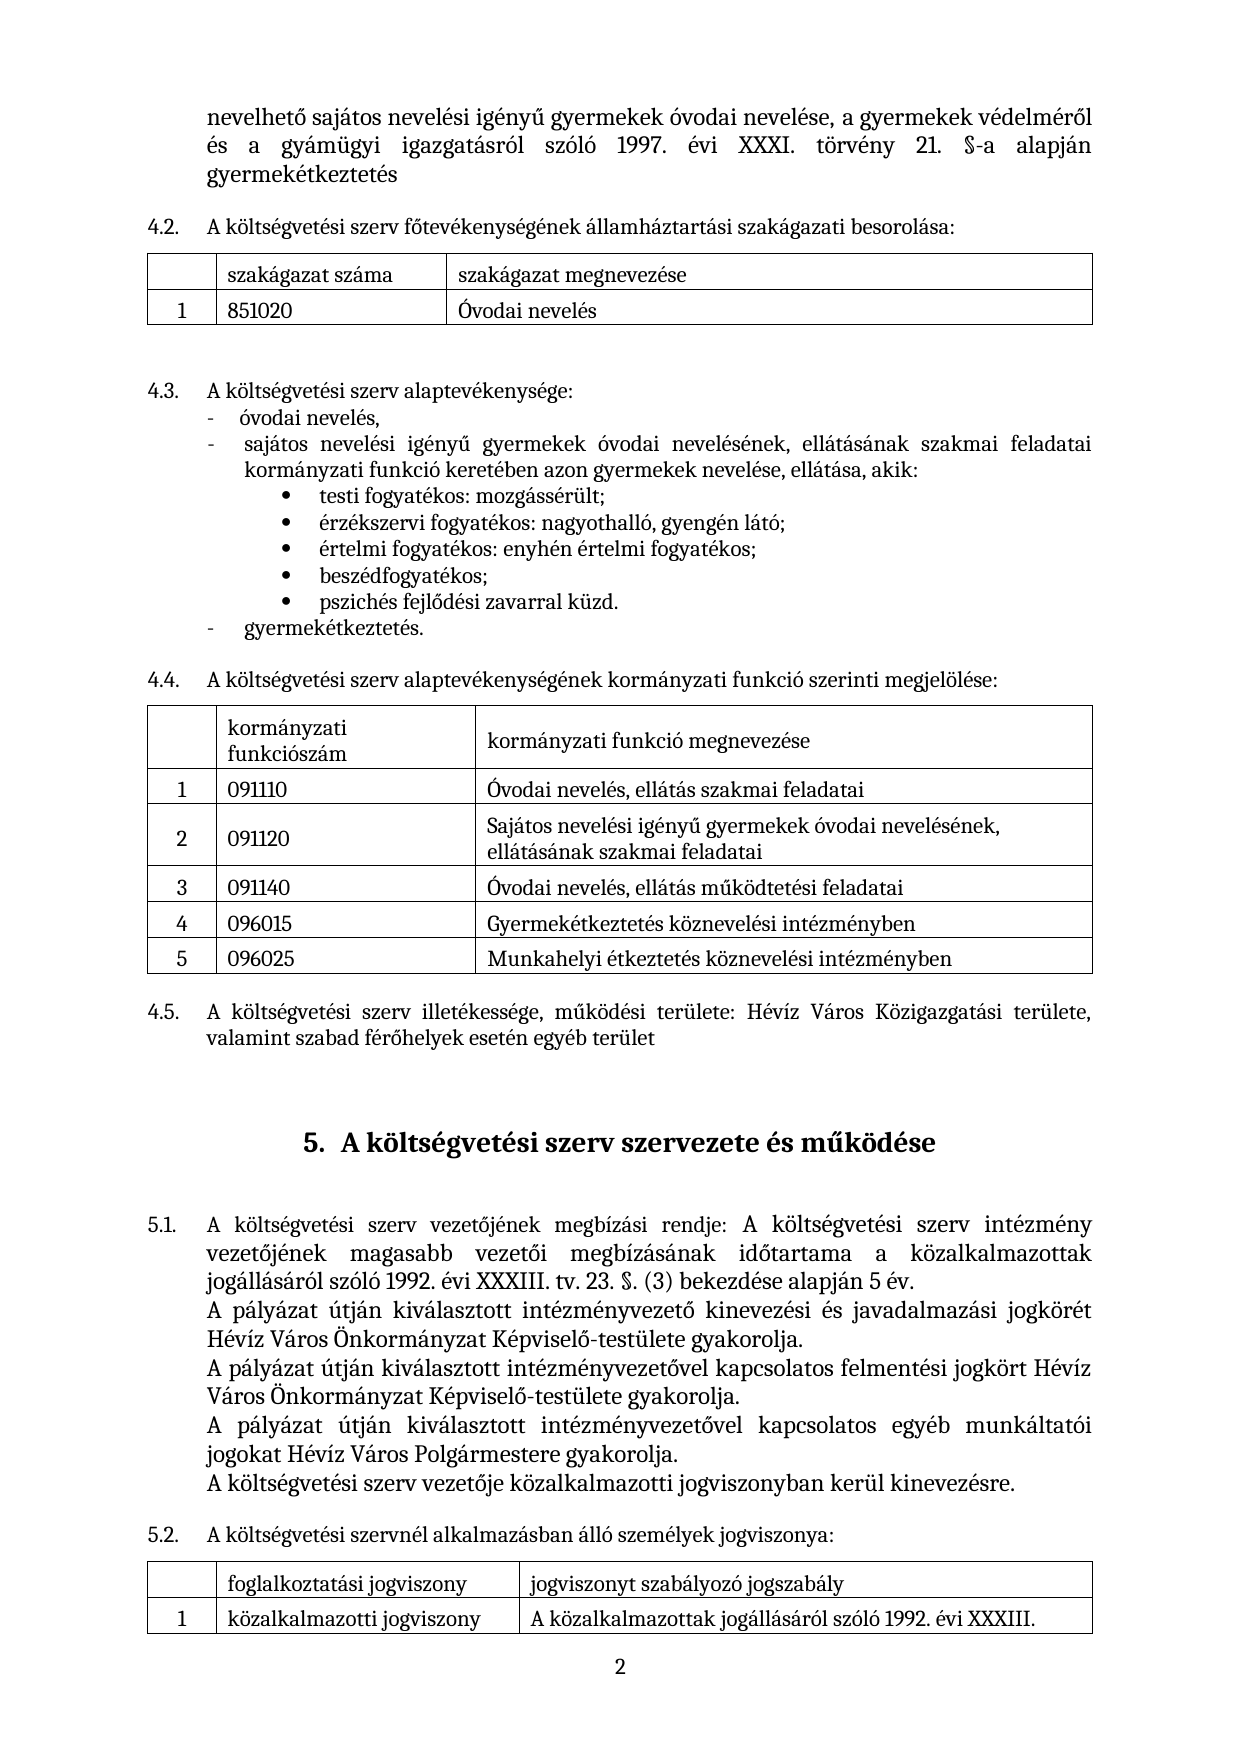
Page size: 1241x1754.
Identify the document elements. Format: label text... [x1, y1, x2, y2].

text A pályázat útján kiválasztott intézményvezetővel kapcsolatos egyéb munkáltatói jogokat Hévíz Város Polgármestere gyakorolja. [207, 1411, 1093, 1468]
table_cell 091120 [217, 804, 475, 865]
table_cell 2 [148, 804, 216, 865]
table_cell 4 [148, 902, 216, 937]
table_cell Óvodai nevelés [447, 290, 1092, 324]
list A költségvetési szerv vezetőjének megbízási rendje: A költségvetési szerv intézmény vezetőjének magasabb vezetői megbízásának időtartama a közalkalmazottak jogállásáról szóló 1992. évi XXXIII. tv. 23. §. (3) bekezdése alapján 5 év. [148, 1210, 1093, 1296]
list - óvodai nevelés, [207, 404, 1093, 431]
list pszichés fejlődési zavarral küzd. [282, 589, 1093, 615]
table_header kormányzati funkciószám [217, 706, 475, 767]
list testi fogyatékos: mozgássérült; [282, 483, 1093, 510]
text A pályázat útján kiválasztott intézményvezető kinevezési és javadalmazási jogkörét Hévíz Város Önkormányzat Képviselő-testülete gyakorolja. [207, 1296, 1093, 1353]
list érzékszervi fogyatékos: nagyothalló, gyengén látó; [282, 510, 1093, 536]
list A költségvetési szerv alaptevékenységének kormányzati funkció szerinti megjelölése: [148, 666, 1093, 693]
table_header [148, 254, 216, 288]
table_cell Óvodai nevelés, ellátás működtetési feladatai [476, 866, 1092, 901]
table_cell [217, 1598, 519, 1632]
table_cell Munkahelyi étkeztetés köznevelési intézményben [476, 938, 1092, 972]
table_cell 096025 [217, 938, 475, 972]
table_cell Sajátos nevelési igényű gyermekek óvodai nevelésének, ellátásának szakmai feladatai [476, 804, 1092, 865]
table_cell Gyermekétkeztetés köznevelési intézményben [476, 902, 1092, 937]
table_cell 091110 [217, 769, 475, 803]
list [148, 103, 1093, 189]
list A költségvetési szerv szervezete és működése [148, 1126, 1093, 1160]
table_header [148, 706, 216, 767]
table_header kormányzati funkció megnevezése [476, 706, 1092, 767]
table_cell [520, 1598, 1092, 1632]
table_cell 5 [148, 938, 216, 972]
table_header szakágazat megnevezése [447, 254, 1092, 288]
list A költségvetési szervnél alkalmazásban álló személyek jogviszonya: [148, 1522, 1093, 1548]
table_header [148, 1562, 216, 1597]
list A költségvetési szerv főtevékenységének államháztartási szakágazati besorolása: [148, 214, 1093, 240]
table_header szakágazat száma [217, 254, 446, 288]
table_cell 091140 [217, 866, 475, 901]
table_cell 096015 [217, 902, 475, 937]
text A költségvetési szerv vezetője közalkalmazotti jogviszonyban kerül kinevezésre. [207, 1468, 1093, 1497]
table_cell Óvodai nevelés, ellátás szakmai feladatai [476, 769, 1092, 803]
table_header foglalkoztatási jogviszony [217, 1562, 519, 1597]
text A pályázat útján kiválasztott intézményvezetővel kapcsolatos felmentési jogkört Hévíz Város Önkormányzat Képviselő-testülete gyakorolja. [207, 1353, 1093, 1411]
list értelmi fogyatékos: enyhén értelmi fogyatékos; [282, 536, 1093, 562]
list beszédfogyatékos; [282, 562, 1093, 589]
table_cell 1 [148, 290, 216, 324]
list A költségvetési szerv illetékessége, működési területe: Hévíz Város Közigazgatási területe, valamint szabad férőhelyek esetén egyéb terület [148, 998, 1093, 1051]
table_cell 1 [148, 769, 216, 803]
table_cell 3 [148, 866, 216, 901]
list A költségvetési szerv alaptevékenysége: [148, 378, 1093, 404]
table_cell 1 [148, 1598, 216, 1632]
list gyermekétkeztetés. [207, 615, 1093, 641]
table_header jogviszonyt szabályozó jogszabály [520, 1562, 1092, 1597]
table_cell 851020 [217, 290, 446, 324]
list sajátos nevelési igényű gyermekek óvodai nevelésének, ellátásának szakmai feladatai kormányzati funkció keretében azon gyermekek nevelése, ellátása, akik: [207, 431, 1093, 483]
